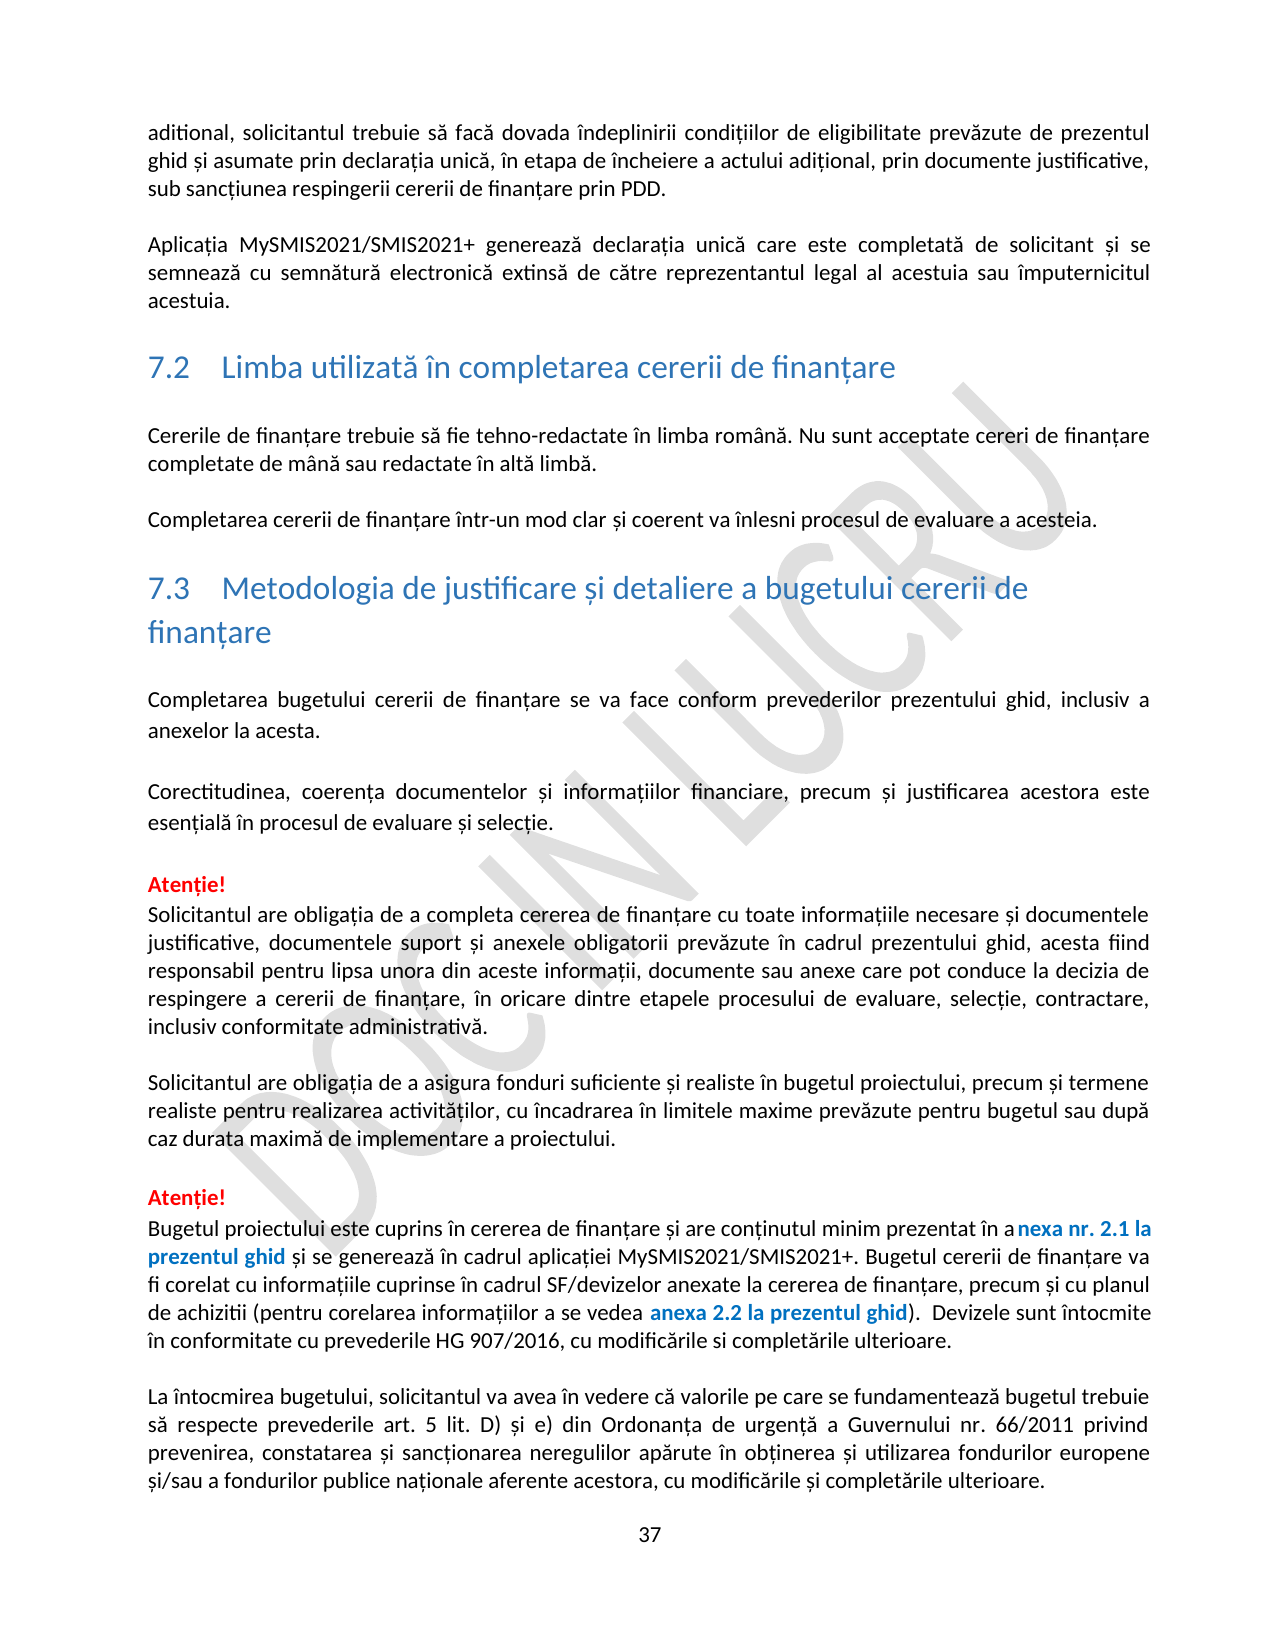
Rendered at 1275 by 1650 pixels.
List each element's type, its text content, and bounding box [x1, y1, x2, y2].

text Atenție! [148, 870, 1152, 898]
text Cererile de finanțare trebuie să fie tehno-redactate în limba română. Nu sunt acceptate cereri de finanțare completate de mână sau redactate în altă limbă. [148, 421, 1152, 477]
text Bugetul proiectului este cuprins în cererea de finanțare și are conținutul minim prezentat în anexa nr. 2.1 la prezentul ghid și se generează în cadrul aplicației MySMIS2021/SMIS2021+. Bugetul cererii de finanțare va fi corelat cu informațiile cuprinse în cadrul SF/devizelor anexate la cererea de finanțare, precum și cu planul de achizitii (pentru corelarea informațiilor a se vedea anexa 2.2 la prezentul ghid). Devizele sunt întocmite în conformitate cu prevederile HG 907/2016, cu modificările si completările ulterioare. [148, 1214, 1152, 1354]
text Completarea bugetului cererii de finanțare se va face conform prevederilor prezentului ghid, inclusiv a anexelor la acesta. [148, 685, 1152, 744]
text Atenție! [148, 1183, 1152, 1211]
text Solicitantul are obligația de a completa cererea de finanțare cu toate informațiile necesare și documentele justificative, documentele suport și anexele obligatorii prevăzute în cadrul prezentului ghid, acesta fiind responsabil pentru lipsa unora din aceste informații, documente sau anexe care pot conduce la decizia de respingere a cererii de finanțare, în oricare dintre etapele procesului de evaluare, selecție, contractare, inclusiv conformitate administrativă. [148, 900, 1152, 1041]
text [148, 118, 1152, 202]
text La întocmirea bugetului, solicitantul va avea în vedere că valorile pe care se fundamentează bugetul trebuie să respecte prevederile art. 5 lit. D) și e) din Ordonanța de urgență a Guvernului nr. 66/2011 privind prevenirea, constatarea și sancționarea neregulilor apărute în obținerea și utilizarea fondurilor europene și/sau a fondurilor publice naționale aferente acestora, cu modificările și completările ulterioare. [148, 1382, 1152, 1494]
subtitle 7.3 Metodologia de justificare și detaliere a bugetului cererii de finanțare [148, 567, 1152, 652]
text Completarea cererii de finanțare într-un mod clar şi coerent va înlesni procesul de evaluare a acesteia. [148, 505, 1152, 533]
text Solicitantul are obligația de a asigura fonduri suficiente și realiste în bugetul proiectului, precum și termene realiste pentru realizarea activităților, cu încadrarea în limitele maxime prevăzute pentru bugetul sau după caz durata maximă de implementare a proiectului. [148, 1068, 1152, 1153]
text Corectitudinea, coerența documentelor și informațiilor financiare, precum și justificarea acestora este esențială în procesul de evaluare și selecție. [148, 777, 1152, 836]
text Aplicația MySMIS2021/SMIS2021+ generează declarația unică care este completată de solicitant și se semnează cu semnătură electronică extinsă de către reprezentantul legal al acestuia sau împuternicitul acestuia. [148, 230, 1152, 314]
subtitle 7.2 Limba utilizată în completarea cererii de finanțare [148, 347, 1152, 387]
